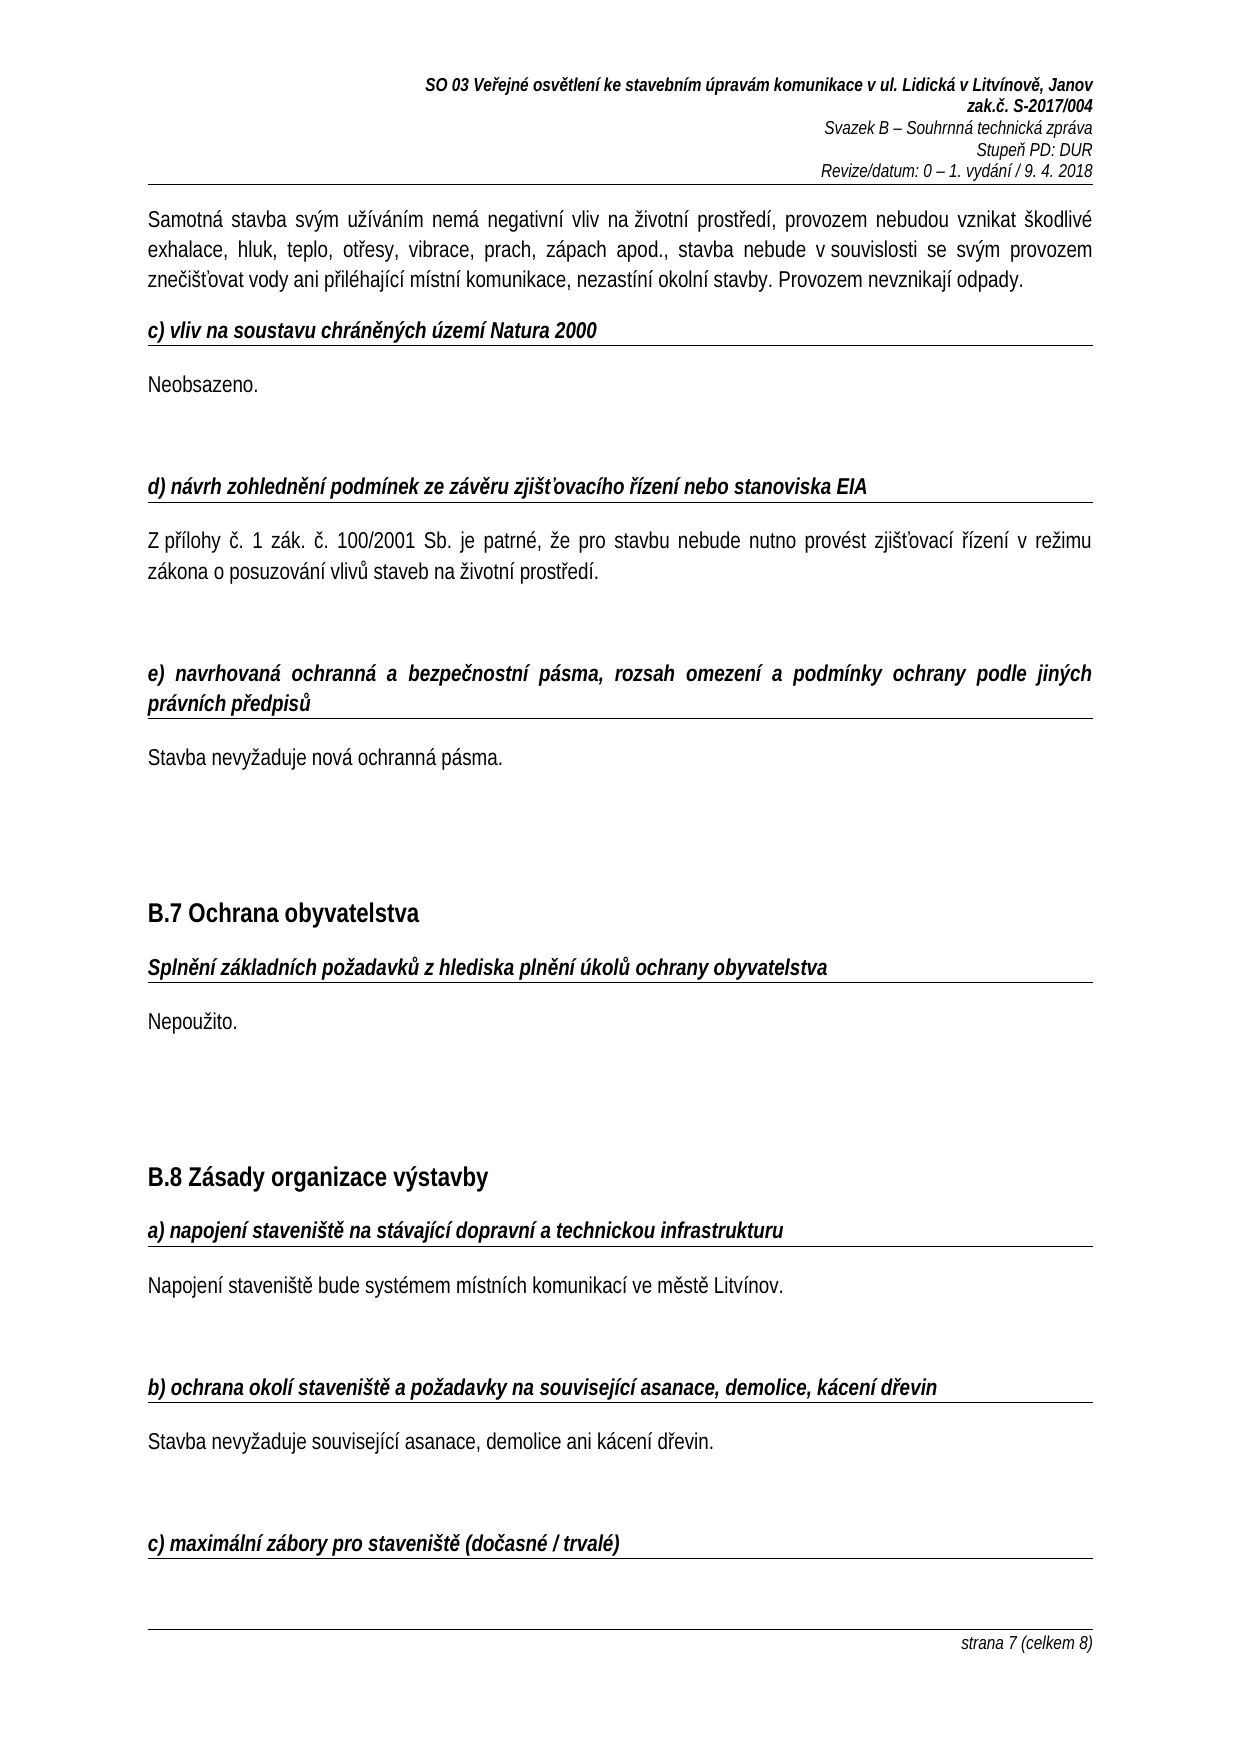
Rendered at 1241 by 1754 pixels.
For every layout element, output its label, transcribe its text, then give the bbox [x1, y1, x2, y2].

subtitle d) návrh zohlednění podmínek ze závěru zjišťovacího řízení nebo stanoviska EIA [148, 473, 1093, 502]
subtitle c) maximální zábory pro staveniště (dočasné / trvalé) [148, 1530, 1093, 1558]
text Nepoužito. [148, 1008, 1093, 1034]
text Neobsazeno. [148, 371, 1093, 397]
subtitle c) vliv na soustavu chráněných území Natura 2000 [148, 317, 1093, 345]
text Samotná stavba svým užíváním nemá negativní vliv na životní prostředí, provozem nebudou vznikat škodlivé exhalace, hluk, teplo, otřesy, vibrace, prach, zápach apod., stavba nebude v souvislosti se svým provozem znečišťovat vody ani přiléhající místní komunikace, nezastíní okolní stavby. Provozem nevznikají odpady. [148, 206, 1093, 292]
subtitle Splnění základních požadavků z hlediska plnění úkolů ochrany obyvatelstva [148, 954, 1093, 982]
text Z přílohy č. 1 zák. č. 100/2001 Sb. je patrné, že pro stavbu nebude nutno provést zjišťovací řízení v režimu zákona o posuzování vlivů staveb na životní prostředí. [148, 527, 1093, 584]
subtitle a) napojení staveniště na stávající dopravní a technickou infrastrukturu [148, 1217, 1093, 1246]
text Napojení staveniště bude systémem místních komunikací ve městě Litvínov. [148, 1272, 1093, 1298]
text Stavba nevyžaduje související asanace, demolice ani kácení dřevin. [148, 1428, 1093, 1454]
subtitle b) ochrana okolí staveniště a požadavky na související asanace, demolice, kácení dřevin [148, 1374, 1093, 1402]
subtitle B.7 Ochrana obyvatelstva [148, 897, 1093, 928]
text Stavba nevyžaduje nová ochranná pásma. [148, 744, 1093, 770]
subtitle e) navrhovaná ochranná a bezpečnostní pásma, rozsah omezení a podmínky ochrany podle jiných právních předpisů [148, 660, 1093, 718]
subtitle B.8 Zásady organizace výstavby [148, 1161, 1093, 1192]
